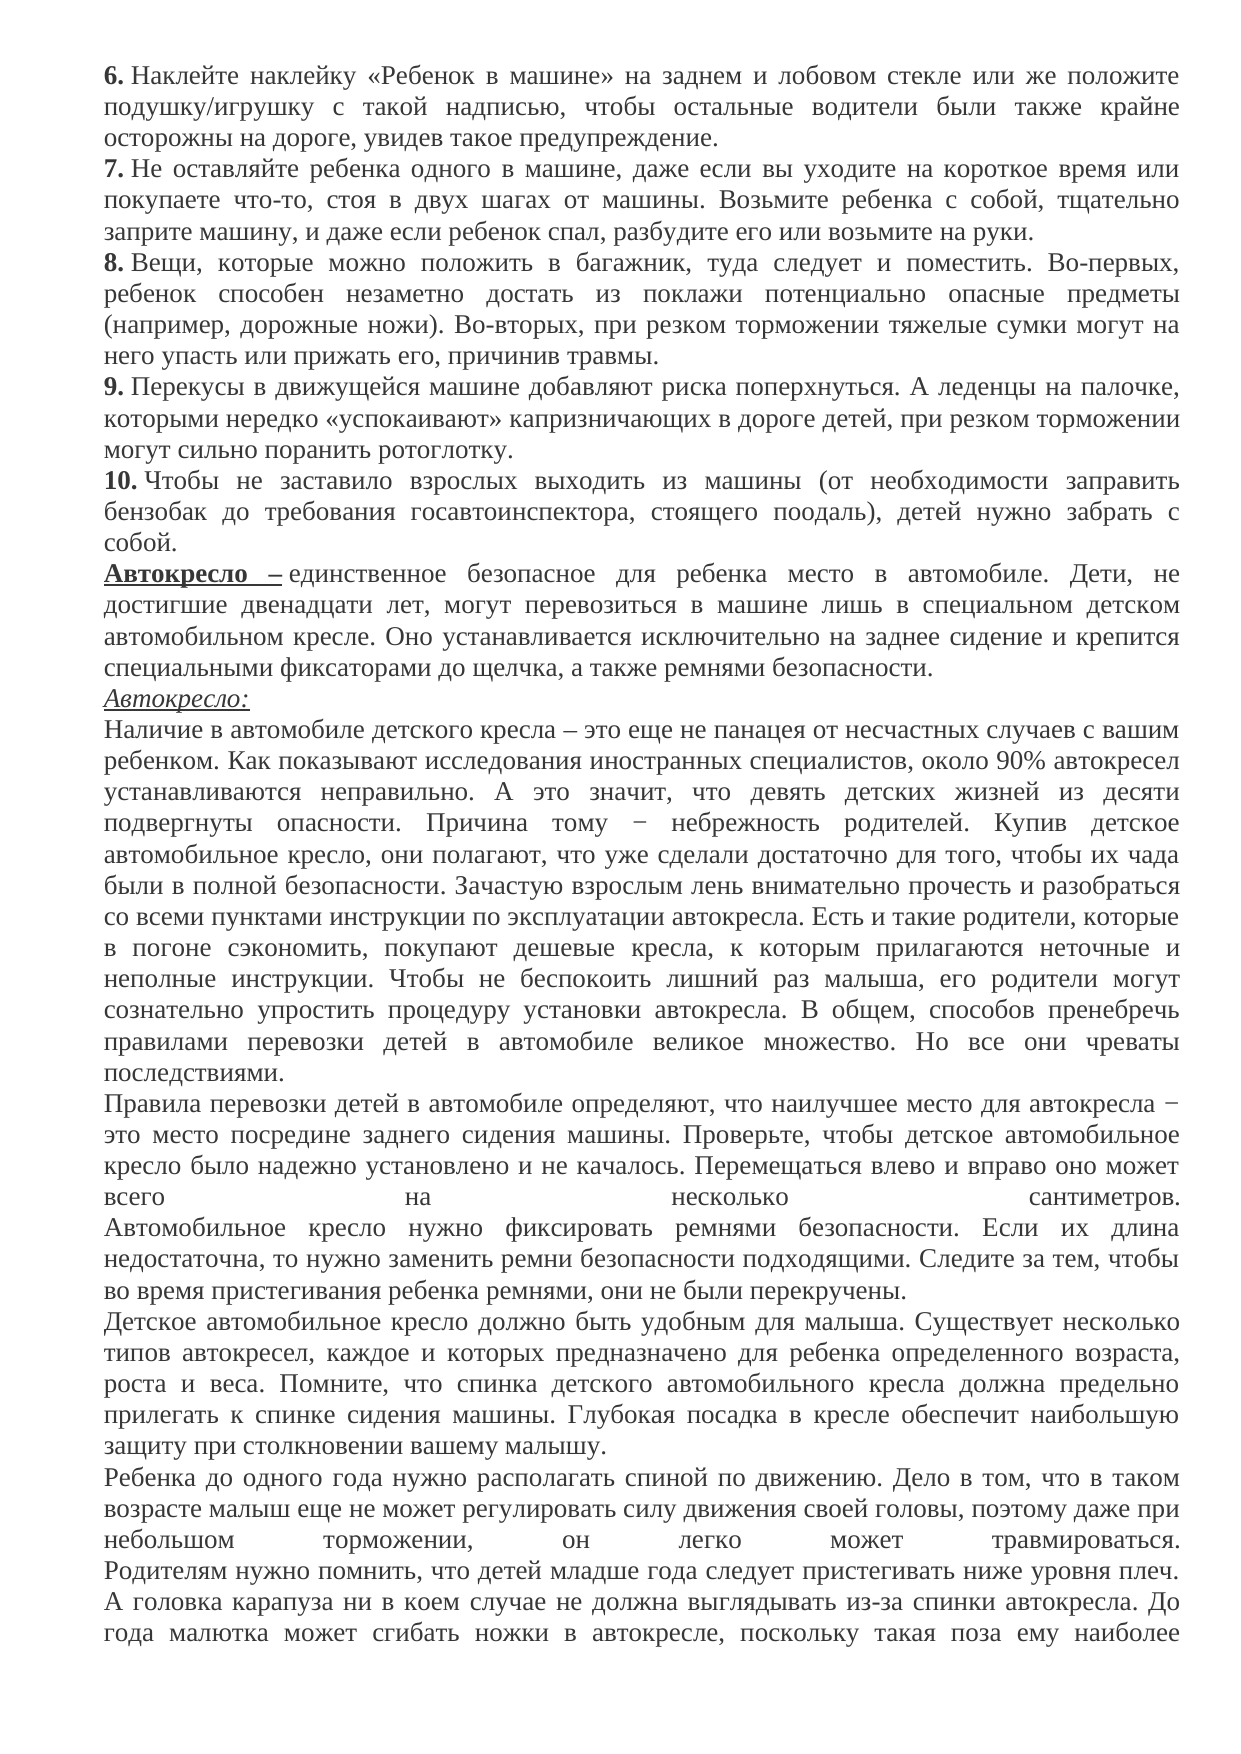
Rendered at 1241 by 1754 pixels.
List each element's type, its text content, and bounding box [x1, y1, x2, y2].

text 9. Перекусы в движущейся машине добавляют риска поперхнуться. А леденцы на палочке, которыми нередко «успокаивают» капризничающих в дороге детей, при резком торможении могут сильно поранить ротоглотку. [103, 371, 1181, 464]
text Наличие в автомобиле детского кресла – это еще не панацея от несчастных случаев с вашим ребенком. Как показывают исследования иностранных специалистов, около 90% автокресел устанавливаются неправильно. А это значит, что девять детских жизней из десяти подвергнуты опасности. Причина тому − небрежность родителей. Купив детское автомобильное кресло, они полагают, что уже сделали достаточно для того, чтобы их чада были в полной безопасности. Зачастую взрослым лень внимательно прочесть и разобраться со всеми пунктами инструкции по эксплуатации автокресла. Есть и такие родители, которые в погоне сэкономить, покупают дешевые кресла, к которым прилагаются неточные и неполные инструкции. Чтобы не беспокоить лишний раз малыша, его родители могут сознательно упростить процедуру установки автокресла. В общем, способов пренебречь правилами перевозки детей в автомобиле великое множество. Но все они чреваты последствиями. [103, 713, 1181, 1087]
text 10. Чтобы не заставило взрослых выходить из машины (от необходимости заправить бензобак до требования госавтоинспектора, стоящего поодаль), детей нужно забрать с собой. [103, 464, 1181, 557]
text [103, 1461, 1181, 1647]
text Детское автомобильное кресло должно быть удобным для малыша. Существует несколько типов автокресел, каждое и которых предназначено для ребенка определенного возраста, роста и веса. Помните, что спинка детского автомобильного кресла должна предельно прилегать к спинке сидения машины. Глубокая посадка в кресле обеспечит наибольшую защиту при столкновении вашему малышу. [103, 1305, 1181, 1461]
text Автокресло: [103, 682, 1181, 713]
text 6. Наклейте наклейку «Ребенок в машине» на заднем и лобовом стекле или же положите подушку/игрушку с такой надписью, чтобы остальные водители были также крайне осторожны на дороге, увидев такое предупреждение. [103, 59, 1181, 152]
text Автокресло – единственное безопасное для ребенка место в автомобиле. Дети, не достигшие двенадцати лет, могут перевозиться в машине лишь в специальном детском автомобильном кресле. Оно устанавливается исключительно на заднее сидение и крепится специальными фиксаторами до щелчка, а также ремнями безопасности. [103, 557, 1181, 682]
text 8. Вещи, которые можно положить в багажник, туда следует и поместить. Во-первых, ребенок способен незаметно достать из поклажи потенциально опасные предметы (например, дорожные ножи). Во-вторых, при резком торможении тяжелые сумки могут на него упасть или прижать его, причинив травмы. [103, 246, 1181, 371]
text 7. Не оставляйте ребенка одного в машине, даже если вы уходите на короткое время или покупаете что-то, стоя в двух шагах от машины. Возьмите ребенка с собой, тщательно заприте машину, и даже если ребенок спал, разбудите его или возьмите на руки. [103, 152, 1181, 246]
text Правила перевозки детей в автомобиле определяют, что наилучшее место для автокресла − это место посредине заднего сидения машины. Проверьте, чтобы детское автомобильное кресло было надежно установлено и не качалось. Перемещаться влево и вправо оно может всего на несколько сантиметров. Автомобильное кресло нужно фиксировать ремнями безопасности. Если их длина недостаточна, то нужно заменить ремни безопасности подходящими. Следите за тем, чтобы во время пристегивания ребенка ремнями, они не были перекручены. [103, 1087, 1181, 1305]
